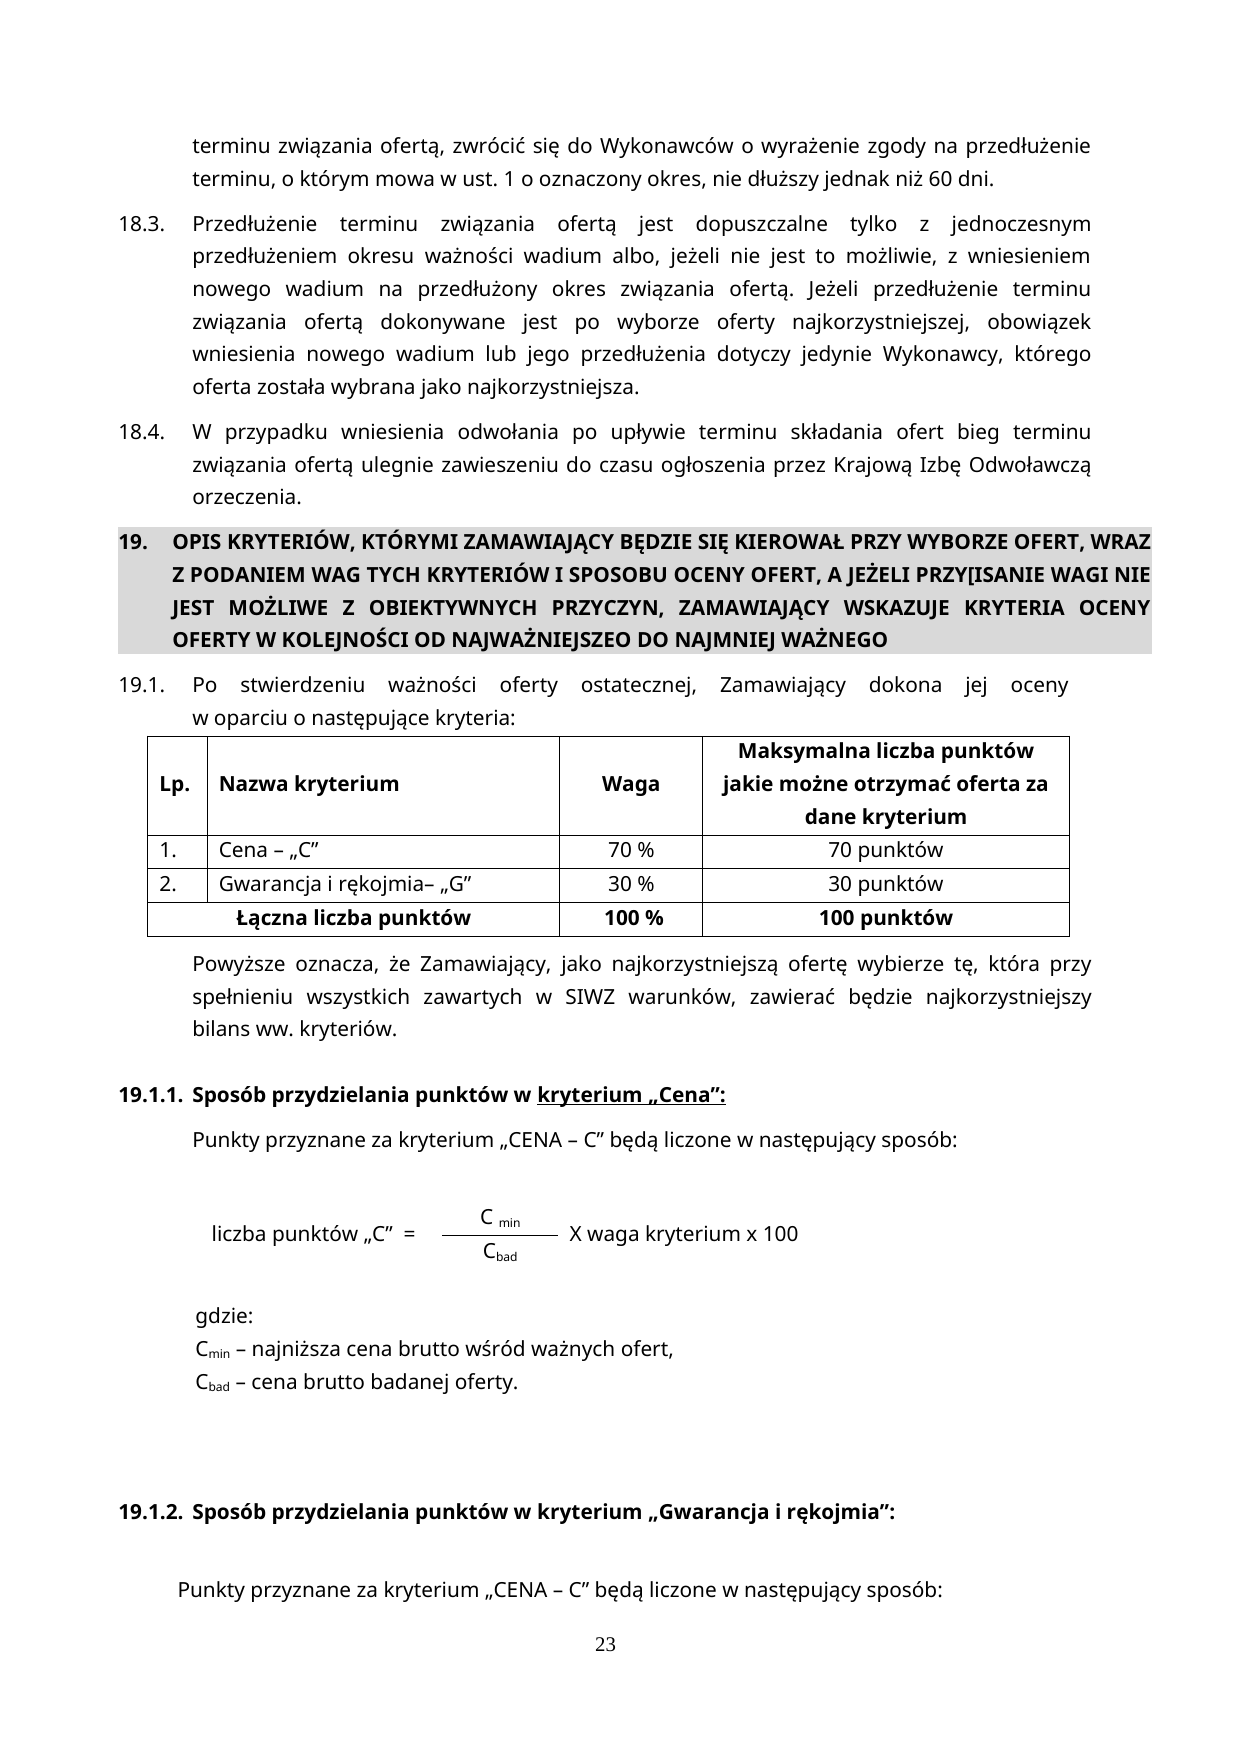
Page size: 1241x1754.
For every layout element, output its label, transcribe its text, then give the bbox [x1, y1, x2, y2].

text Punkty przyznane za kryterium „CENA – C” będą liczone w następujący sposób: [192, 1125, 1092, 1153]
table_header X waga kryterium x 100 [558, 1203, 1026, 1269]
table_header C min [442, 1203, 558, 1235]
table_header Nazwa kryterium [208, 737, 559, 834]
table_header liczba punktów „C” = [185, 1203, 442, 1269]
table_cell 100 punktów [703, 903, 1069, 936]
text 19.1. Po stwierdzeniu ważności oferty ostatecznej, Zamawiający dokona jej oceny w oparciu o następujące kryteria: [118, 670, 1092, 731]
text 19.1.1. Sposób przydzielania punktów w kryterium „Cena”: [118, 1080, 1092, 1108]
table_cell 30 % [560, 869, 702, 902]
table_cell Cbad [442, 1236, 558, 1269]
table_cell Cena – „C” [208, 836, 559, 868]
table_cell 100 % [560, 903, 702, 936]
table_cell 70 % [560, 836, 702, 868]
table_cell 70 punktów [703, 836, 1069, 868]
table_header Lp. [148, 737, 207, 834]
text Cmin – najniższa cena brutto wśród ważnych ofert, [195, 1334, 1092, 1363]
text Cbad – cena brutto badanej oferty. [195, 1367, 1092, 1395]
text 19. OPIS KRYTERIÓW, KTÓRYMI ZAMAWIAJĄCY BĘDZIE SIĘ KIEROWAŁ PRZY WYBORZE OFERT, WRAZ Z PODANIEM WAG TYCH KRYTERIÓW I SPOSOBU OCENY OFERT, A JEŻELI PRZY[ISANIE WAGI NIE JEST MOŻLIWE Z OBIEKTYWNYCH PRZYCZYN, ZAMAWIAJĄCY WSKAZUJE KRYTERIA OCENY OFERTY W KOLEJNOŚCI OD NAJWAŻNIEJSZEO DO NAJMNIEJ WAŻNEGO [118, 527, 1152, 654]
text 19.1.2. Sposób przydzielania punktów w kryterium „Gwarancja i rękojmia”: [118, 1497, 1092, 1526]
table_cell 30 punktów [703, 869, 1069, 902]
text Punkty przyznane za kryterium „CENA – C” będą liczone w następujący sposób: [118, 1575, 1092, 1603]
text 18.4. W przypadku wniesienia odwołania po upływie terminu składania ofert bieg terminu związania ofertą ulegnie zawieszeniu do czasu ogłoszenia przez Krajową Izbę Odwoławczą orzeczenia. [118, 417, 1092, 511]
table_header Waga [560, 737, 702, 834]
list Powyższe oznacza, że Zamawiający, jako najkorzystniejszą ofertę wybierze tę, która przy spełnieniu wszystkich zawartych w SIWZ warunków, zawierać będzie najkorzystniejszy bilans ww. kryteriów. [192, 949, 1092, 1043]
table_header Maksymalna liczba punktów jakie możne otrzymać oferta za dane kryterium [703, 737, 1069, 834]
text 18.3. Przedłużenie terminu związania ofertą jest dopuszczalne tylko z jednoczesnym przedłużeniem okresu ważności wadium albo, jeżeli nie jest to możliwie, z wniesieniem nowego wadium na przedłużony okres związania ofertą. Jeżeli przedłużenie terminu związania ofertą dokonywane jest po wyborze oferty najkorzystniejszej, obowiązek wniesienia nowego wadium lub jego przedłużenia dotyczy jedynie Wykonawcy, którego oferta została wybrana jako najkorzystniejsza. [118, 209, 1092, 400]
text gdzie: [195, 1302, 1092, 1330]
table_cell Łączna liczba punktów [148, 903, 559, 936]
table_cell 2. [148, 869, 207, 902]
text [118, 131, 1092, 192]
table_cell Gwarancja i rękojmia– „G” [208, 869, 559, 902]
table_cell 1. [148, 836, 207, 868]
